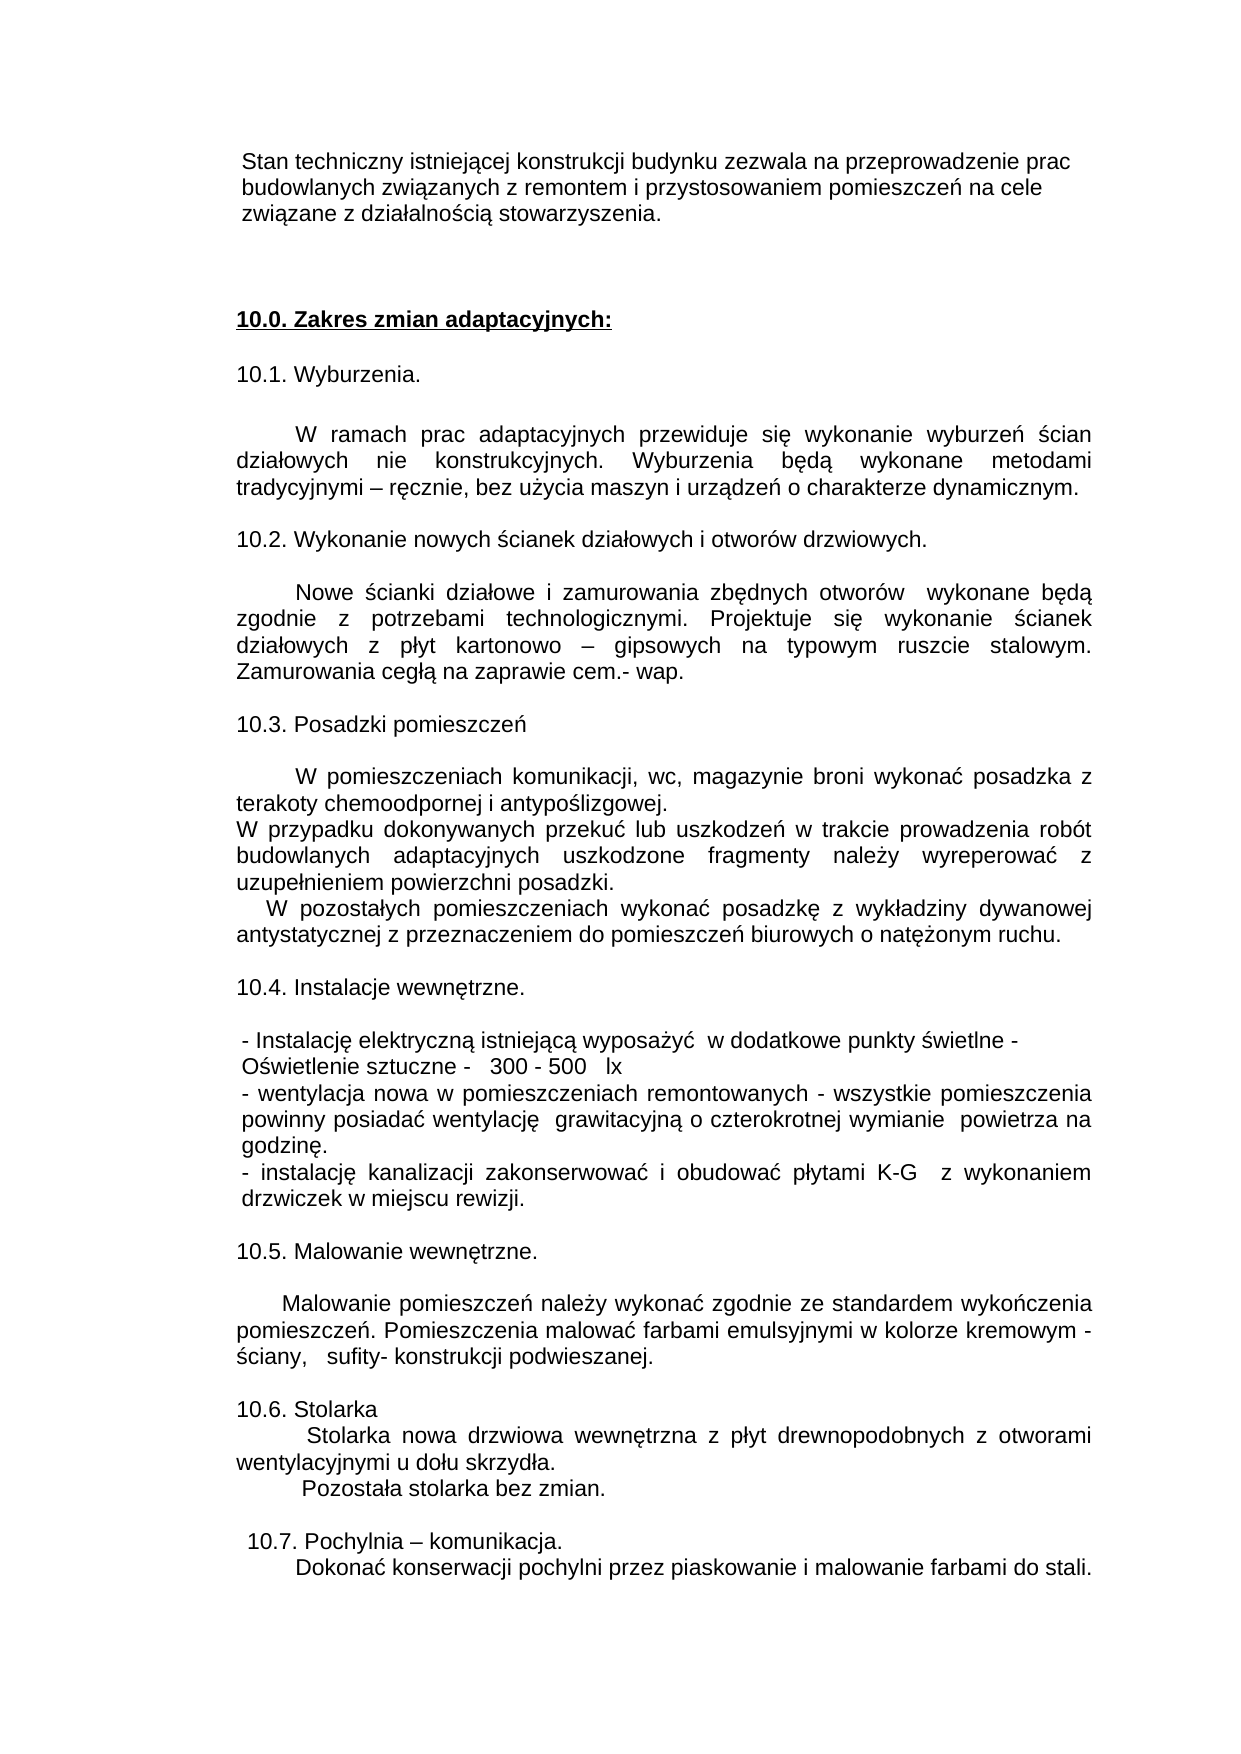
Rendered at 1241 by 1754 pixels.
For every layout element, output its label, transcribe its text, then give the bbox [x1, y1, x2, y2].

text W ramach prac adaptacyjnych przewiduje się wykonanie wyburzeń ścian działowych nie konstrukcyjnych. Wyburzenia będą wykonane metodami tradycyjnymi – ręcznie, bez użycia maszyn i urządzeń o charakterze dynamicznym. [236, 421, 1093, 500]
text 10.6. Stolarka [148, 1396, 1093, 1422]
text W pozostałych pomieszczeniach wykonać posadzkę z wykładziny dywanowej antystatycznej z przeznaczeniem do pomieszczeń biurowych o natężonym ruchu. [236, 895, 1093, 948]
text W przypadku dokonywanych przekuć lub uszkodzeń w trakcie prowadzenia robót budowlanych adaptacyjnych uszkodzone fragmenty należy wyreperować z uzupełnieniem powierzchni posadzki. [236, 816, 1093, 895]
text 10.3. Posadzki pomieszczeń [236, 711, 1093, 737]
text 10.7. Pochylnia – komunikacja. [148, 1528, 1093, 1554]
text Stan techniczny istniejącej konstrukcji budynku zezwala na przeprowadzenie prac budowlanych związanych z remontem i przystosowaniem pomieszczeń na cele związane z działalnością stowarzyszenia. [241, 148, 1093, 227]
text Oświetlenie sztuczne - 300 - 500 lx [204, 1053, 1093, 1079]
text Dokonać konserwacji pochylni przez piaskowanie i malowanie farbami do stali. [236, 1554, 1093, 1580]
text W pomieszczeniach komunikacji, wc, magazynie broni wykonać posadzka z terakoty chemoodpornej i antypoślizgowej. [236, 763, 1093, 816]
text 10.2. Wykonanie nowych ścianek działowych i otworów drzwiowych. [236, 526, 1093, 552]
text - wentylacja nowa w pomieszczeniach remontowanych - wszystkie pomieszczenia powinny posiadać wentylację grawitacyjną o czterokrotnej wymianie powietrza na godzinę. [241, 1079, 1093, 1159]
text Nowe ścianki działowe i zamurowania zbędnych otworów wykonane będą zgodnie z potrzebami technologicznymi. Projektuje się wykonanie ścianek działowych z płyt kartonowo – gipsowych na typowym ruszcie stalowym. Zamurowania cegłą na zaprawie cem.- wap. [236, 579, 1093, 684]
text - Instalację elektryczną istniejącą wyposażyć w dodatkowe punkty świetlne - [204, 1027, 1093, 1053]
text 10.4. Instalacje wewnętrzne. [236, 974, 1093, 1001]
text Stolarka nowa drzwiowa wewnętrzna z płyt drewnopodobnych z otworami wentylacyjnymi u dołu skrzydła. [236, 1422, 1093, 1475]
text 10.5. Malowanie wewnętrzne. [236, 1238, 1093, 1264]
text Malowanie pomieszczeń należy wykonać zgodnie ze standardem wykończenia pomieszczeń. Pomieszczenia malować farbami emulsyjnymi w kolorze kremowym - ściany, sufity- konstrukcji podwieszanej. [236, 1290, 1093, 1369]
text - instalację kanalizacji zakonserwować i obudować płytami K-G z wykonaniem drzwiczek w miejscu rewizji. [241, 1159, 1093, 1211]
text Pozostała stolarka bez zmian. [236, 1475, 1093, 1501]
text 10.0. Zakres zmian adaptacyjnych: [236, 306, 1093, 332]
text 10.1. Wyburzenia. [236, 361, 1093, 387]
